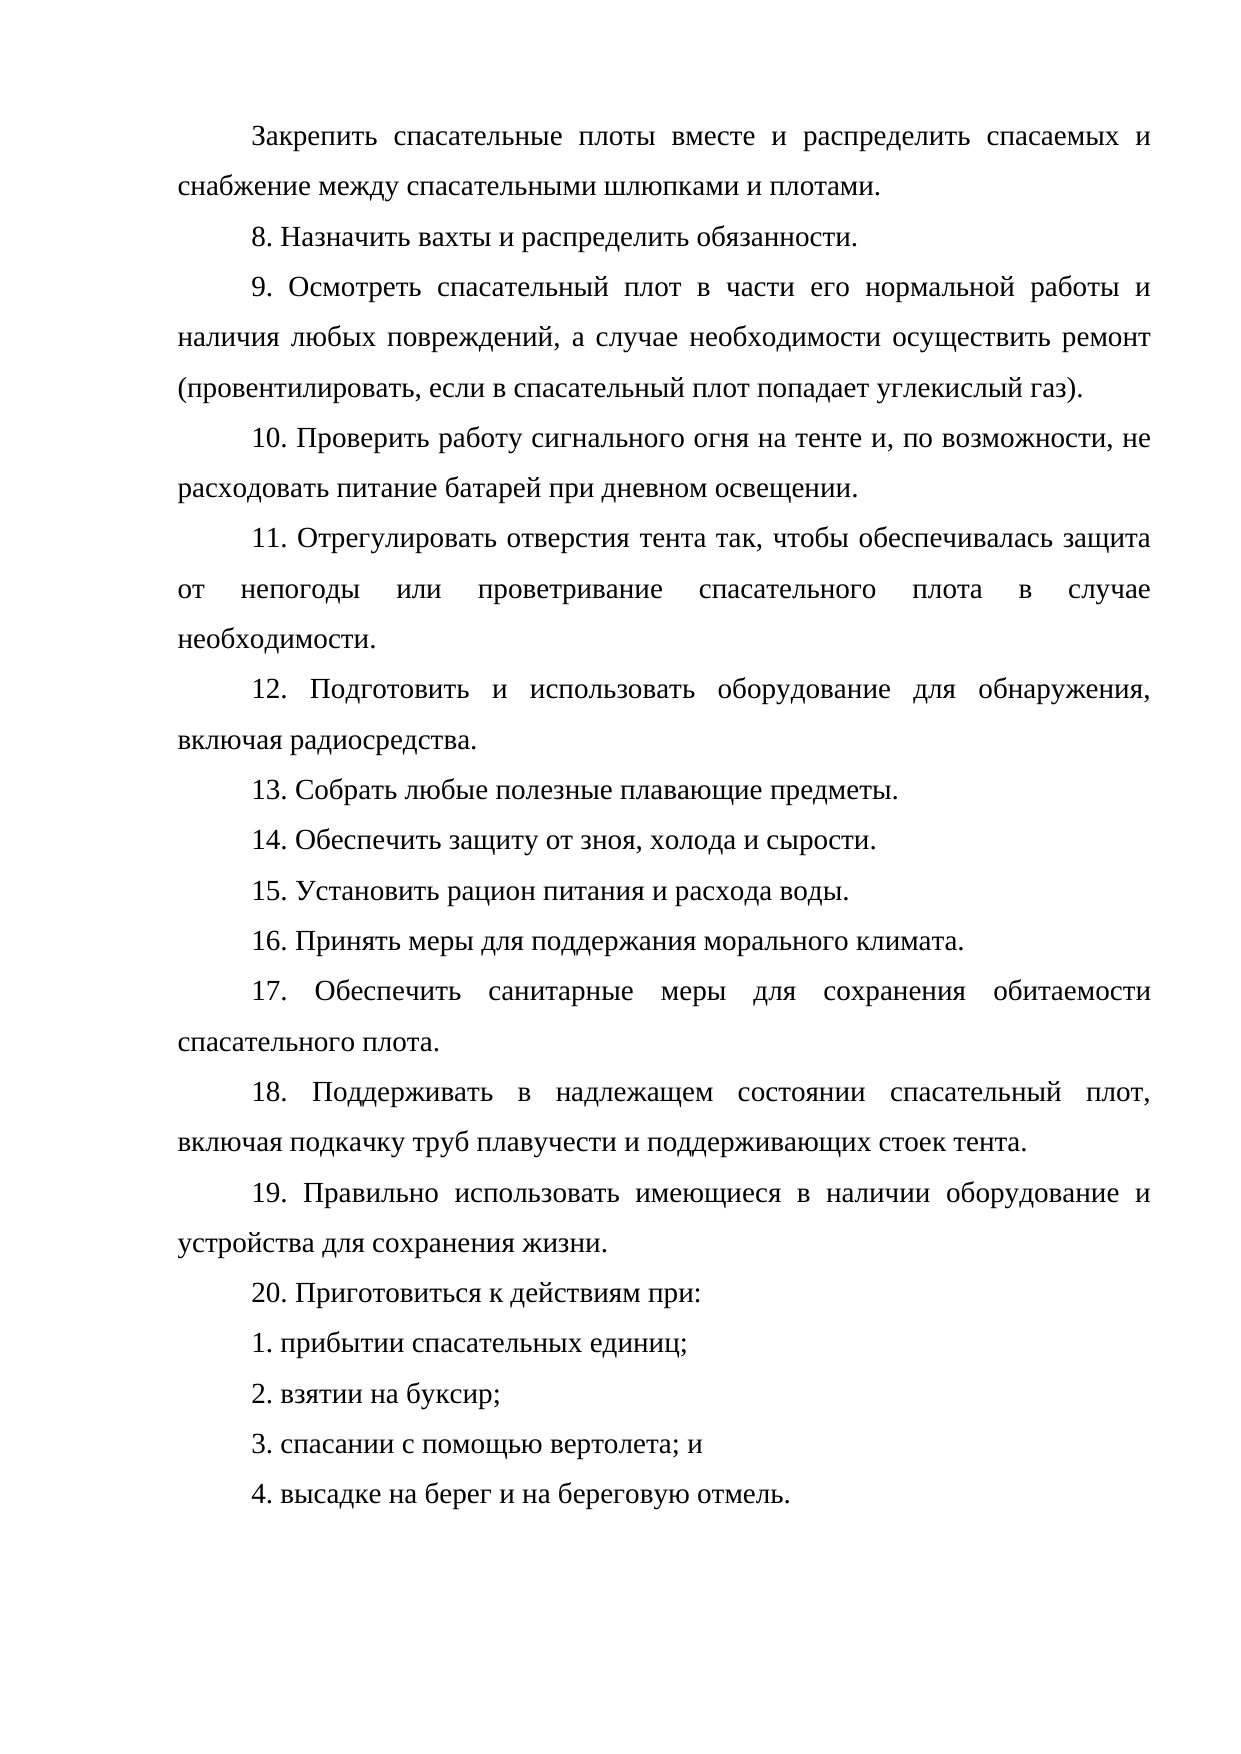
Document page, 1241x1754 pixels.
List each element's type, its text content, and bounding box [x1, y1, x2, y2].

text 16. Принять меры для поддержания морального климата. [177, 923, 1152, 957]
text 19. Правильно использовать имеющиеся в наличии оборудование и устройства для сохранения жизни. [177, 1175, 1152, 1258]
text 8. Назначить вахты и распределить обязанности. [177, 219, 1152, 252]
text 12. Подготовить и использовать оборудование для обнаружения, включая радиосредства. [177, 672, 1152, 755]
text 15. Установить рацион питания и расхода воды. [177, 873, 1152, 906]
text 20. Приготовиться к действиям при: [177, 1275, 1152, 1309]
text 18. Поддерживать в надлежащем состоянии спасательный плот, включая подкачку труб плавучести и поддерживающих стоек тента. [177, 1074, 1152, 1158]
text 14. Обеспечить защиту от зноя, холода и сырости. [177, 822, 1152, 856]
text 10. Проверить работу сигнального огня на тенте и, по возможности, не расходовать питание батарей при дневном освещении. [177, 420, 1152, 504]
text 3. спасании с помощью вертолета; и [177, 1426, 1152, 1460]
text 9. Осмотреть спасательный плот в части его нормальной работы и наличия любых повреждений, а случае необходимости осуществить ремонт (провентилировать, если в спасательный плот попадает углекислый газ). [177, 269, 1152, 403]
text 17. Обеспечить санитарные меры для сохранения обитаемости спасательного плота. [177, 973, 1152, 1057]
text 13. Собрать любые полезные плавающие предметы. [177, 772, 1152, 806]
text Закрепить спасательные плоты вместе и распределить спасаемых и снабжение между спасательными шлюпками и плотами. [177, 118, 1152, 202]
text 2. взятии на буксир; [177, 1376, 1152, 1409]
text 1. прибытии спасательных единиц; [177, 1326, 1152, 1359]
text 11. Отрегулировать отверстия тента так, чтобы обеспечивалась защита от непогоды или проветривание спасательного плота в случае необходимости. [177, 521, 1152, 655]
text 4. высадке на берег и на береговую отмель. [177, 1477, 1152, 1510]
